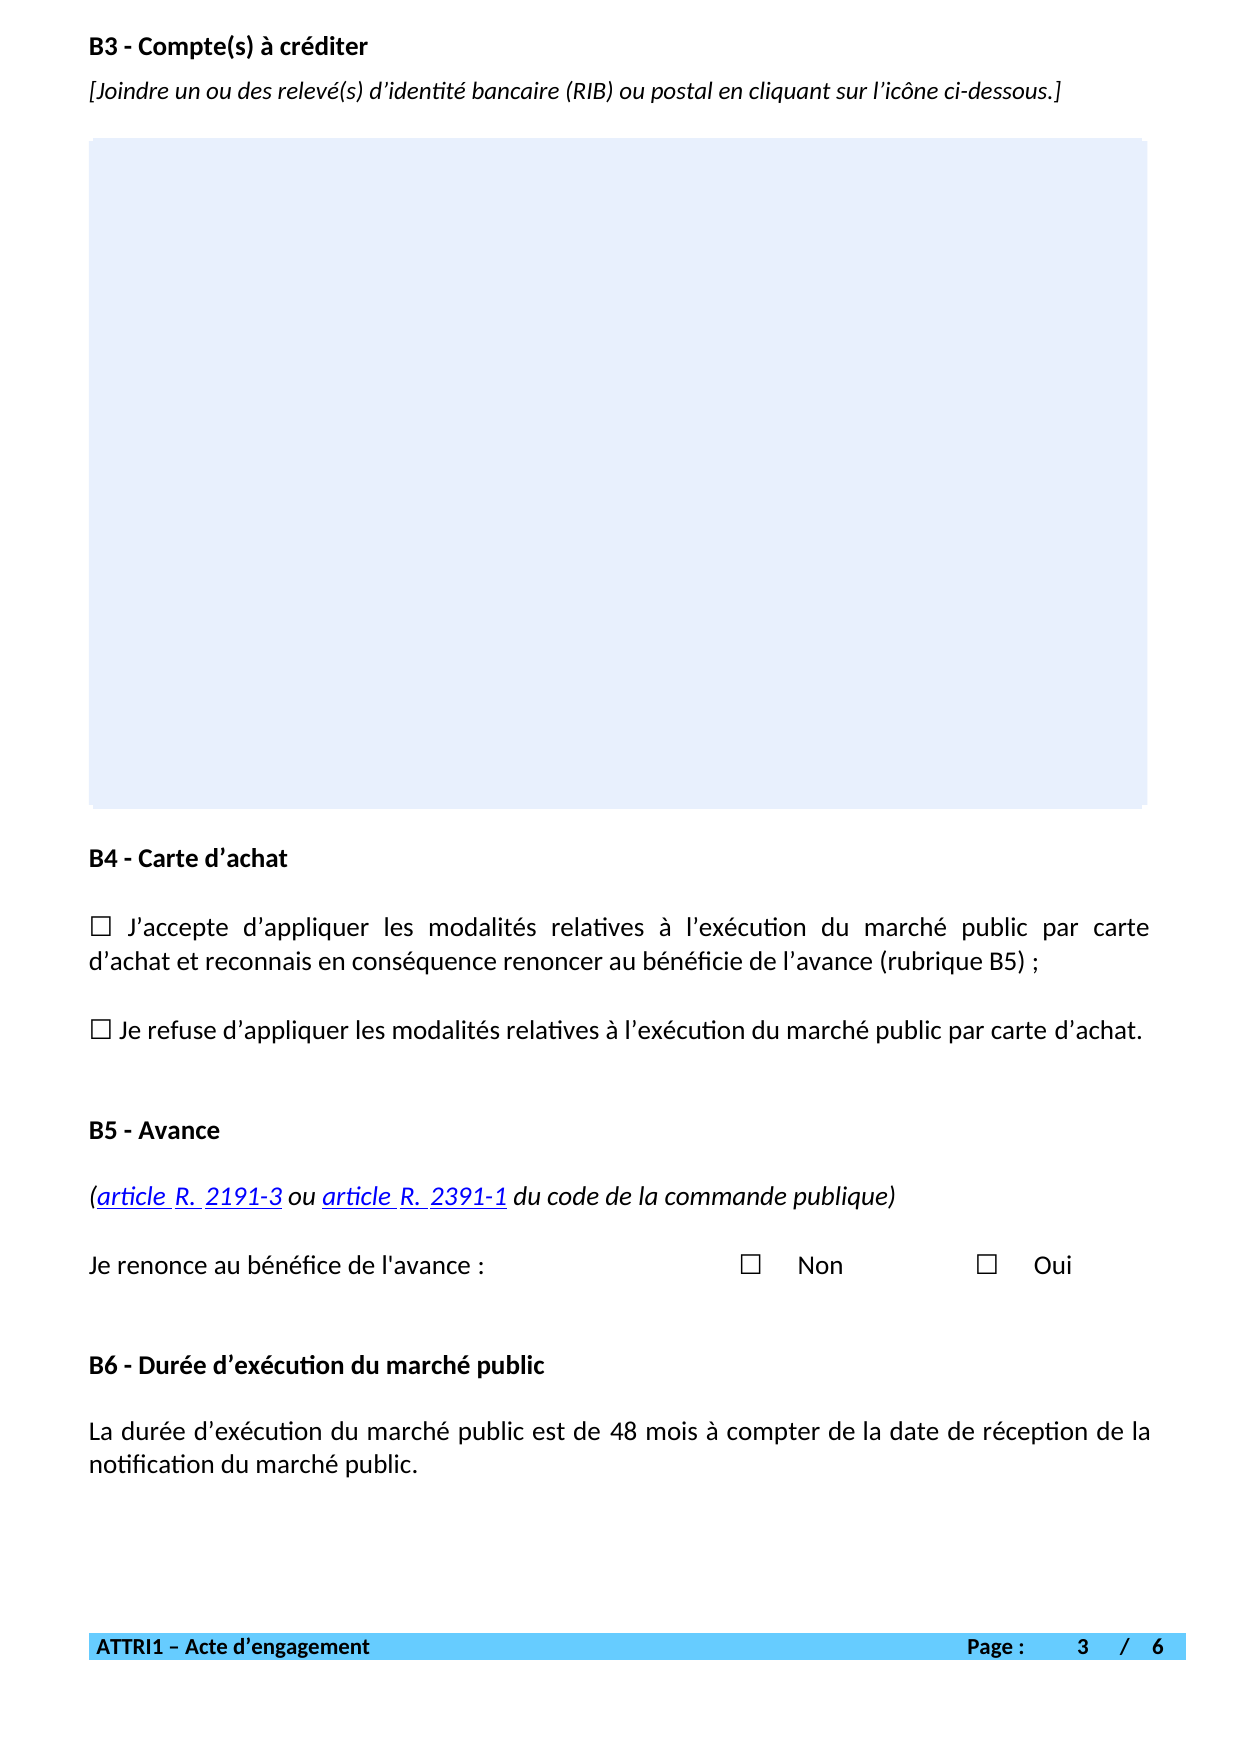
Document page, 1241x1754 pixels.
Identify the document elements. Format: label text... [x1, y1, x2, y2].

text B4 - Carte d’achat [89, 841, 1152, 874]
text La durée d’exécution du marché public est de mois à compter de la date de réception de la notification du marché public. [89, 1414, 1152, 1480]
text (article R. 2191-3 ou article R. 2391-1 du code de la commande publique) [89, 1179, 1152, 1212]
text Je refuse d’appliquer les modalités relatives à l’exécution du marché public par carte d’achat. [89, 1010, 1152, 1047]
text B5 - Avance [89, 1113, 1152, 1146]
text Je renonce au bénéfice de l'avance : Non Oui [89, 1245, 1152, 1282]
text [Joindre un ou des relevé(s) d’identité bancaire (RIB) ou postal en cliquant sur l’icône ci-dessous.] [89, 75, 1152, 106]
text J’accepte d’appliquer les modalités relatives à l’exécution du marché public par carte d’achat et reconnais en conséquence renoncer au bénéficie de l’avance (rubrique B5) ; [89, 907, 1152, 977]
picture [88, 138, 1148, 809]
text B3 - Compte(s) à créditer [89, 29, 1152, 63]
text B6 - Durée d’exécution du marché public [89, 1348, 1152, 1381]
